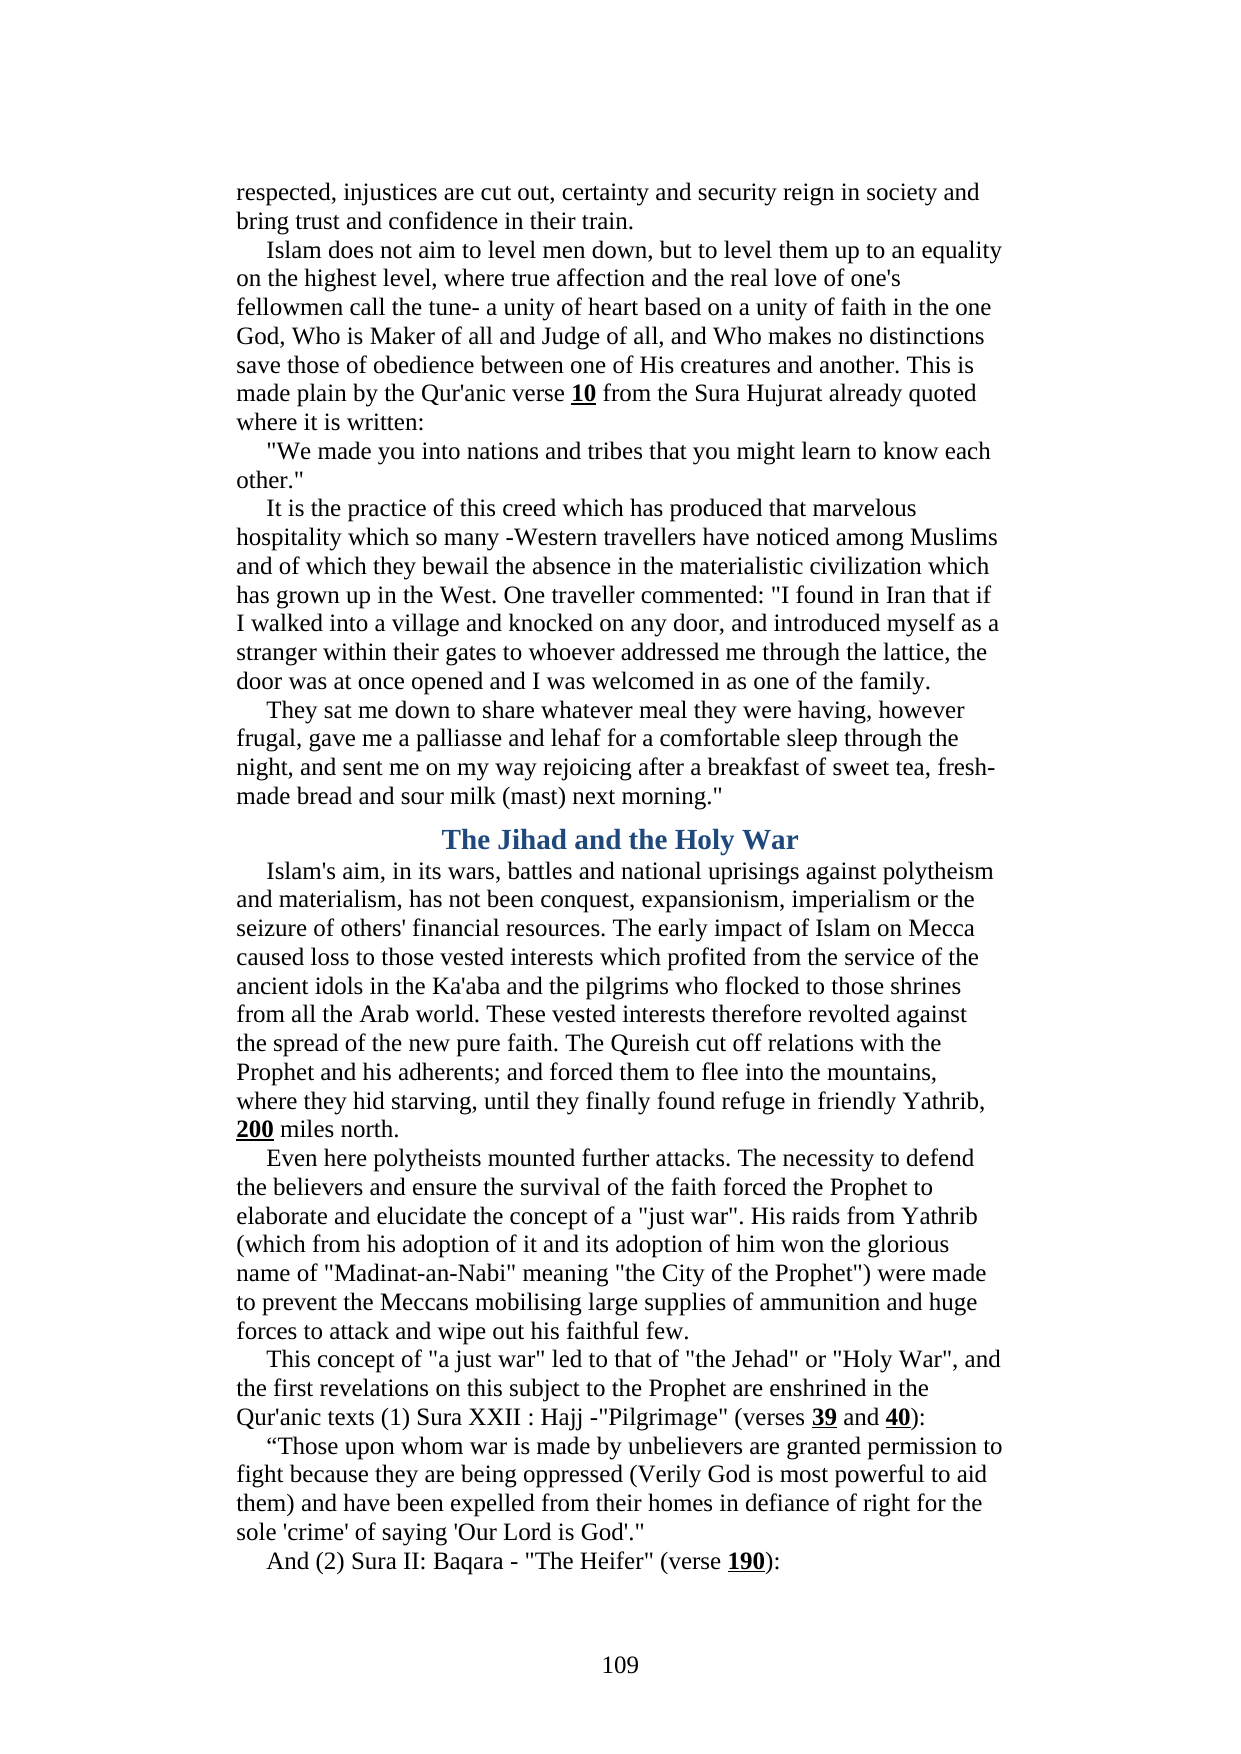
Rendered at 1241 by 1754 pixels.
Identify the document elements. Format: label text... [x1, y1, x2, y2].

text And (2) Sura II: Baqara - "The Heifer" (verse 190): [236, 1546, 1004, 1574]
text Even here polytheists mounted further attacks. The necessity to defend the believers and ensure the survival of the faith forced the Prophet to elaborate and elucidate the concept of a "just war". His raids from Yathrib (which from his adoption of it and its adoption of him won the glorious name of "Madinat-an-Nabi" meaning "the City of the Prophet") were made to prevent the Meccans mobilising large supplies of ammunition and huge forces to attack and wipe out his faithful few. [236, 1143, 1004, 1344]
text Islam's aim, in its wars, battles and national uprisings against polytheism and materialism, has not been conquest, expansionism, imperialism or the seizure of others' financial resources. The early impact of Islam on Mecca caused loss to those vested interests which profited from the service of the ancient idols in the Ka'aba and the pilgrims who flocked to those shrines from all the Arab world. These vested interests therefore revolted against the spread of the new pure faith. The Qureish cut off relations with the Prophet and his adherents; and forced them to flee into the mountains, where they hid starving, until they finally found refuge in friendly Yathrib, 200 miles north. [236, 856, 1004, 1143]
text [236, 177, 1004, 235]
text "We made you into nations and tribes that you might learn to know each other." [236, 436, 1004, 493]
text “Those upon whom war is made by unbelievers are granted permission to fight because they are being oppressed (Verily God is most powerful to aid them) and have been expelled from their homes in defiance of right for the sole 'crime' of saying 'Our Lord is God'." [236, 1431, 1004, 1546]
text This concept of "a just war" led to that of "the Jehad" or "Holy War", and the first revelations on this subject to the Prophet are enshrined in the Qur'anic texts (1) Sura XXII : Hajj -"Pilgrimage" (verses 39 and 40): [236, 1344, 1004, 1431]
text They sat me down to share whatever meal they were having, however frugal, gave me a palliasse and lehaf for a comfortable sleep through the night, and sent me on my way rejoicing after a breakfast of sweet tea, fresh-made bread and sour milk (mast) next morning." [236, 695, 1004, 810]
subtitle The Jihad and the Holy War [236, 822, 1004, 856]
text It is the practice of this creed which has produced that marvelous hospitality which so many -Western travellers have noticed among Muslims and of which they bewail the absence in the materialistic civilization which has grown up in the West. One traveller commented: "I found in Iran that if I walked into a village and knocked on any door, and introduced myself as a stranger within their gates to whoever addressed me through the lattice, the door was at once opened and I was welcomed in as one of the family. [236, 493, 1004, 695]
text Islam does not aim to level men down, but to level them up to an equality on the highest level, where true affection and the real love of one's fellowmen call the tune- a unity of heart based on a unity of faith in the one God, Who is Maker of all and Judge of all, and Who makes no distinctions save those of obedience between one of His creatures and another. This is made plain by the Qur'anic verse 10 from the Sura Hujurat already quoted where it is written: [236, 235, 1004, 436]
